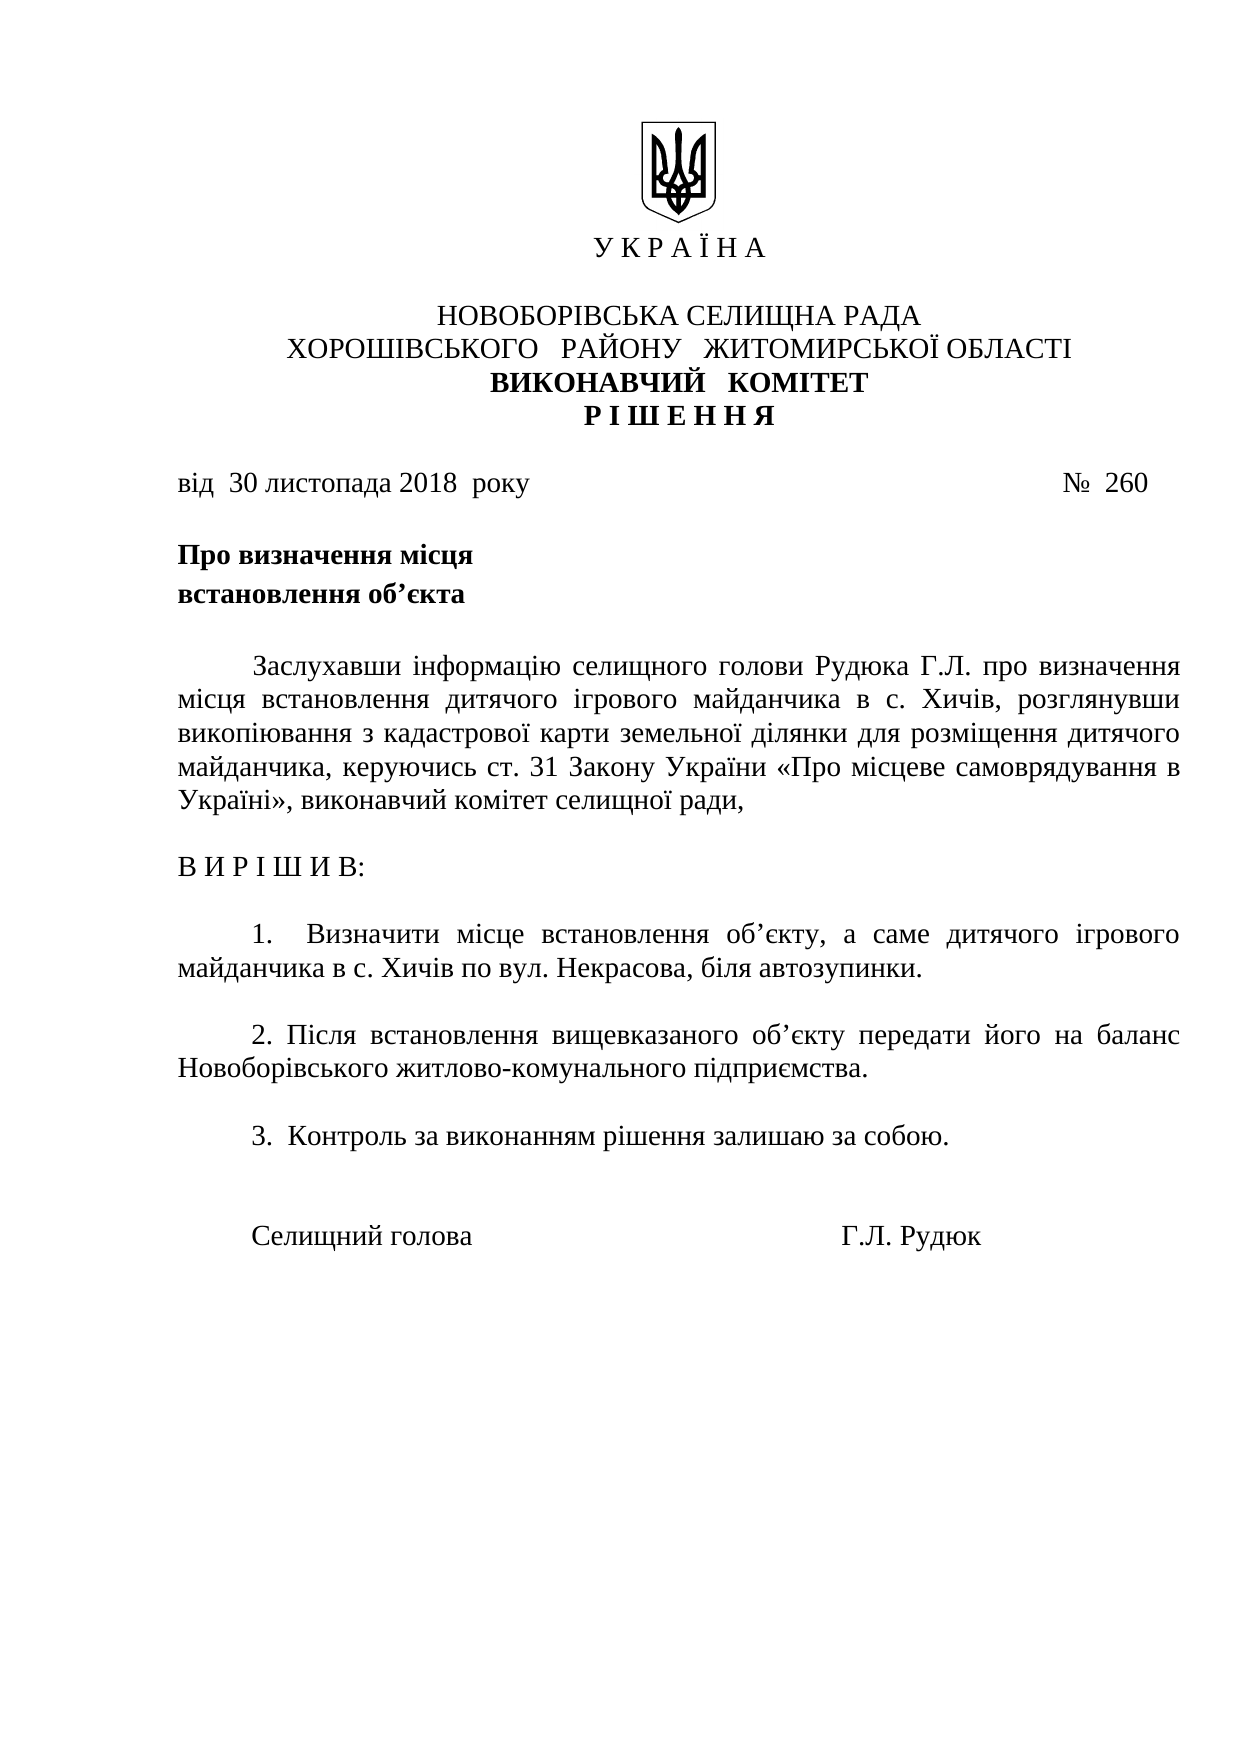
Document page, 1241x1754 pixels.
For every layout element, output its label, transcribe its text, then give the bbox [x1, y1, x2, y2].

text Селищний голова Г.Л. Рудюк [177, 1218, 1181, 1252]
text 2. Після встановлення вищевказаного об’єкту передати його на баланс Новоборівського житлово-комунального підприємства. [177, 1017, 1181, 1084]
text Заслухавши інформацію селищного голови Рудюка Г.Л. про визначення місця встановлення дитячого ігрового майданчика в с. Хичів, розглянувши викопіювання з кадастрової карти земельної ділянки для розміщення дитячого майданчика, керуючись ст. 31 Закону України «Про місцеве самоврядування в Україні», виконавчий комітет селищної ради, [177, 648, 1181, 816]
text ХОРОШІВСЬКОГО РАЙОНУ ЖИТОМИРСЬКОЇ ОБЛАСТІ [177, 331, 1181, 365]
text Про визначення місця [177, 537, 1181, 571]
text від 30 листопада 2018 року № 260 [177, 465, 1181, 499]
text Р І Ш Е Н Н Я [177, 398, 1181, 432]
text ВИКОНАВЧИЙ КОМІТЕТ [177, 365, 1181, 398]
text 3. Контроль за виконанням рішення залишаю за собою. [251, 1118, 1181, 1151]
text У К Р А Ї Н А [177, 231, 1181, 264]
text 1. Визначити місце встановлення об’єкту, а саме дитячого ігрового майданчика в с. Хичів по вул. Некрасова, біля автозупинки. [177, 916, 1181, 983]
text НОВОБОРІВСЬКА СЕЛИЩНА РАДА [177, 298, 1181, 331]
text В И Р І Ш И В: [177, 849, 1181, 883]
picture [634, 118, 724, 231]
text встановлення об’єкта [177, 576, 1181, 609]
